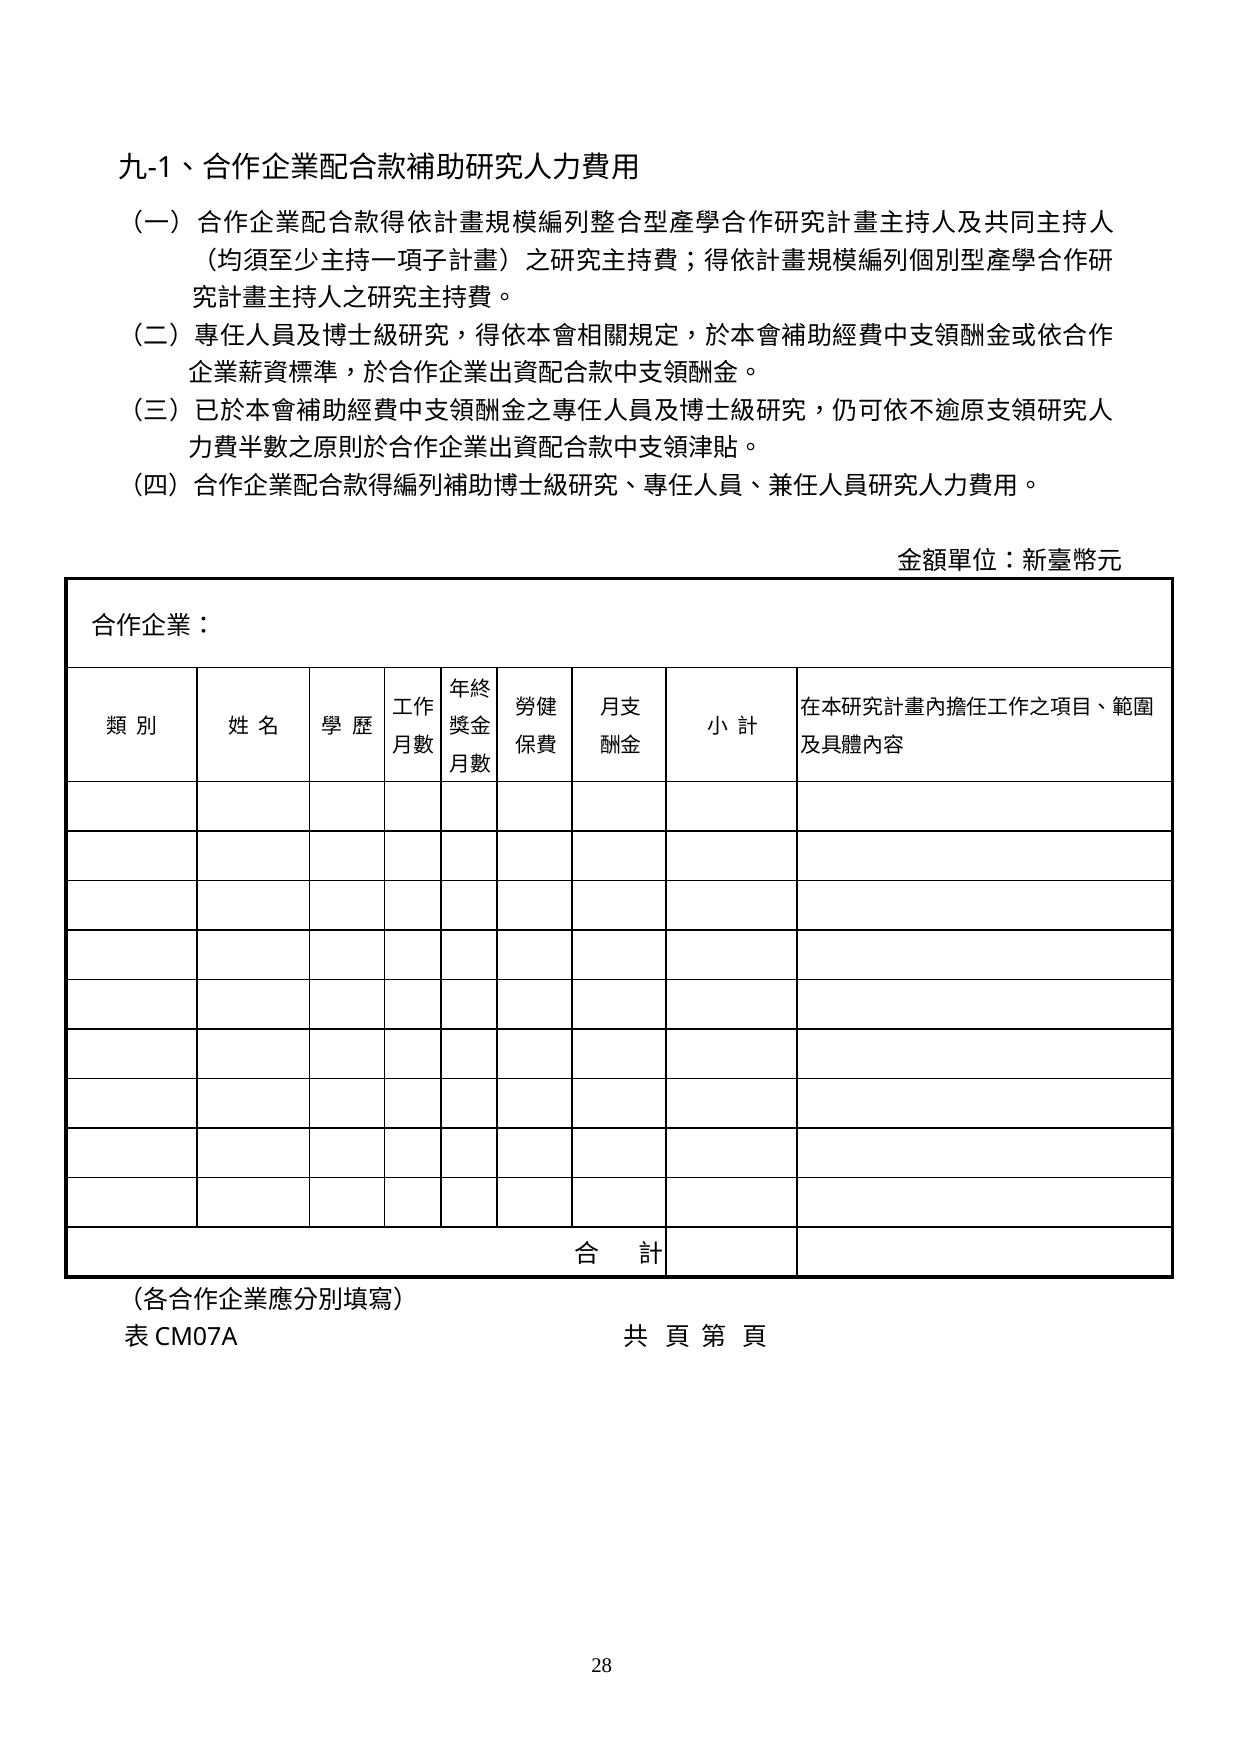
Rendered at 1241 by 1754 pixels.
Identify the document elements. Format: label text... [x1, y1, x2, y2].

text （一）合作企業配合款得依計畫規模編列整合型產學合作研究計畫主持人及共同主持人（均須至少主持一項子計畫）之研究主持費；得依計畫規模編列個別型產學合作研究計畫主持人之研究主持費。 [118, 202, 1116, 314]
table_cell 工作 月數 [385, 668, 440, 781]
table_cell 姓 名 [198, 668, 309, 781]
table_cell [667, 1129, 796, 1176]
table_cell [385, 832, 440, 879]
table_cell [667, 1178, 796, 1226]
table_cell [442, 931, 496, 978]
table_header 合作企業： [68, 580, 1171, 667]
table_cell [310, 1079, 384, 1127]
table_cell [385, 1129, 440, 1176]
table_cell [573, 881, 665, 929]
table_cell [498, 782, 571, 830]
table_cell [798, 782, 1171, 830]
table_cell [310, 782, 384, 830]
table_cell [68, 980, 196, 1028]
table_cell 小 計 [667, 668, 796, 781]
table_cell [573, 931, 665, 978]
table_cell [310, 980, 384, 1028]
table_cell 合 計 [68, 1228, 665, 1275]
table_cell [498, 1129, 571, 1176]
table_cell [498, 980, 571, 1028]
table_cell [442, 782, 496, 830]
table_cell [442, 980, 496, 1028]
table_cell [198, 1079, 309, 1127]
table_cell [198, 1030, 309, 1077]
table_cell [385, 931, 440, 978]
table_cell [385, 881, 440, 929]
table_cell [667, 980, 796, 1028]
table_cell [198, 1178, 309, 1226]
table_cell [68, 881, 196, 929]
table_cell [798, 1079, 1171, 1127]
table_cell [442, 832, 496, 879]
table_cell [68, 782, 196, 830]
table_cell [68, 1129, 196, 1176]
table_cell [573, 1079, 665, 1127]
table_cell [385, 980, 440, 1028]
table_cell [798, 1178, 1171, 1226]
table_cell [310, 832, 384, 879]
table_cell [667, 832, 796, 879]
table_cell [68, 832, 196, 879]
table_cell [798, 931, 1171, 978]
table_cell [198, 832, 309, 879]
table_cell 月支 酬金 [573, 668, 665, 781]
table_cell [573, 1030, 665, 1077]
table_cell [310, 1178, 384, 1226]
table_cell [573, 980, 665, 1028]
table_cell [498, 1079, 571, 1127]
table_cell [798, 1129, 1171, 1176]
table_cell [798, 1030, 1171, 1077]
table_cell [498, 881, 571, 929]
text 金額單位：新臺幣元 [118, 539, 1123, 577]
table_cell [798, 980, 1171, 1028]
table_cell [667, 782, 796, 830]
table_cell [310, 1129, 384, 1176]
table_cell [385, 1178, 440, 1226]
table_cell [798, 881, 1171, 929]
table_cell [667, 1030, 796, 1077]
table_cell [667, 1079, 796, 1127]
table_cell [573, 1178, 665, 1226]
table_cell [442, 1178, 496, 1226]
table_cell [385, 782, 440, 830]
table_cell [310, 1030, 384, 1077]
table_cell [667, 1228, 796, 1275]
table_cell [198, 931, 309, 978]
table_cell [573, 782, 665, 830]
table_cell [310, 931, 384, 978]
table_cell [385, 1030, 440, 1077]
table_cell 在本研究計畫內擔任工作之項目、範圍及具體內容 [798, 668, 1171, 781]
table_cell [68, 931, 196, 978]
table_cell [498, 931, 571, 978]
table_cell [498, 1030, 571, 1077]
table_cell [198, 782, 309, 830]
table_cell [442, 881, 496, 929]
table_cell [198, 881, 309, 929]
table_cell [442, 1030, 496, 1077]
table_cell [68, 1030, 196, 1077]
table_cell [498, 832, 571, 879]
table_cell 類 別 [68, 668, 196, 781]
table_cell [573, 1129, 665, 1176]
table_cell [498, 1178, 571, 1226]
table_cell [68, 1079, 196, 1127]
text （四）合作企業配合款得編列補助博士級研究、專任人員、兼任人員研究人力費用。 [118, 464, 1116, 502]
text 表CM07A 共 頁 第 頁 [99, 1316, 1122, 1353]
text 九-1、合作企業配合款補助研究人力費用 [118, 127, 1122, 202]
table_cell [798, 1228, 1171, 1275]
table_cell [68, 1178, 196, 1226]
table_cell [573, 832, 665, 879]
table_cell 年終 獎金 月數 [442, 668, 496, 781]
text （各合作企業應分別填寫） [118, 1279, 1122, 1316]
table_cell [198, 1129, 309, 1176]
table_cell [442, 1129, 496, 1176]
table_cell [310, 881, 384, 929]
table_cell [798, 832, 1171, 879]
table_cell [667, 931, 796, 978]
text （二）專任人員及博士級研究，得依本會相關規定，於本會補助經費中支領酬金或依合作企業薪資標準，於合作企業出資配合款中支領酬金。 [118, 314, 1116, 389]
table_cell [442, 1079, 496, 1127]
table_cell 勞健 保費 [498, 668, 571, 781]
table_cell [198, 980, 309, 1028]
table_cell [385, 1079, 440, 1127]
text （三）已於本會補助經費中支領酬金之專任人員及博士級研究，仍可依不逾原支領研究人力費半數之原則於合作企業出資配合款中支領津貼。 [118, 389, 1116, 464]
table_cell [667, 881, 796, 929]
table_cell 學 歷 [310, 668, 384, 781]
